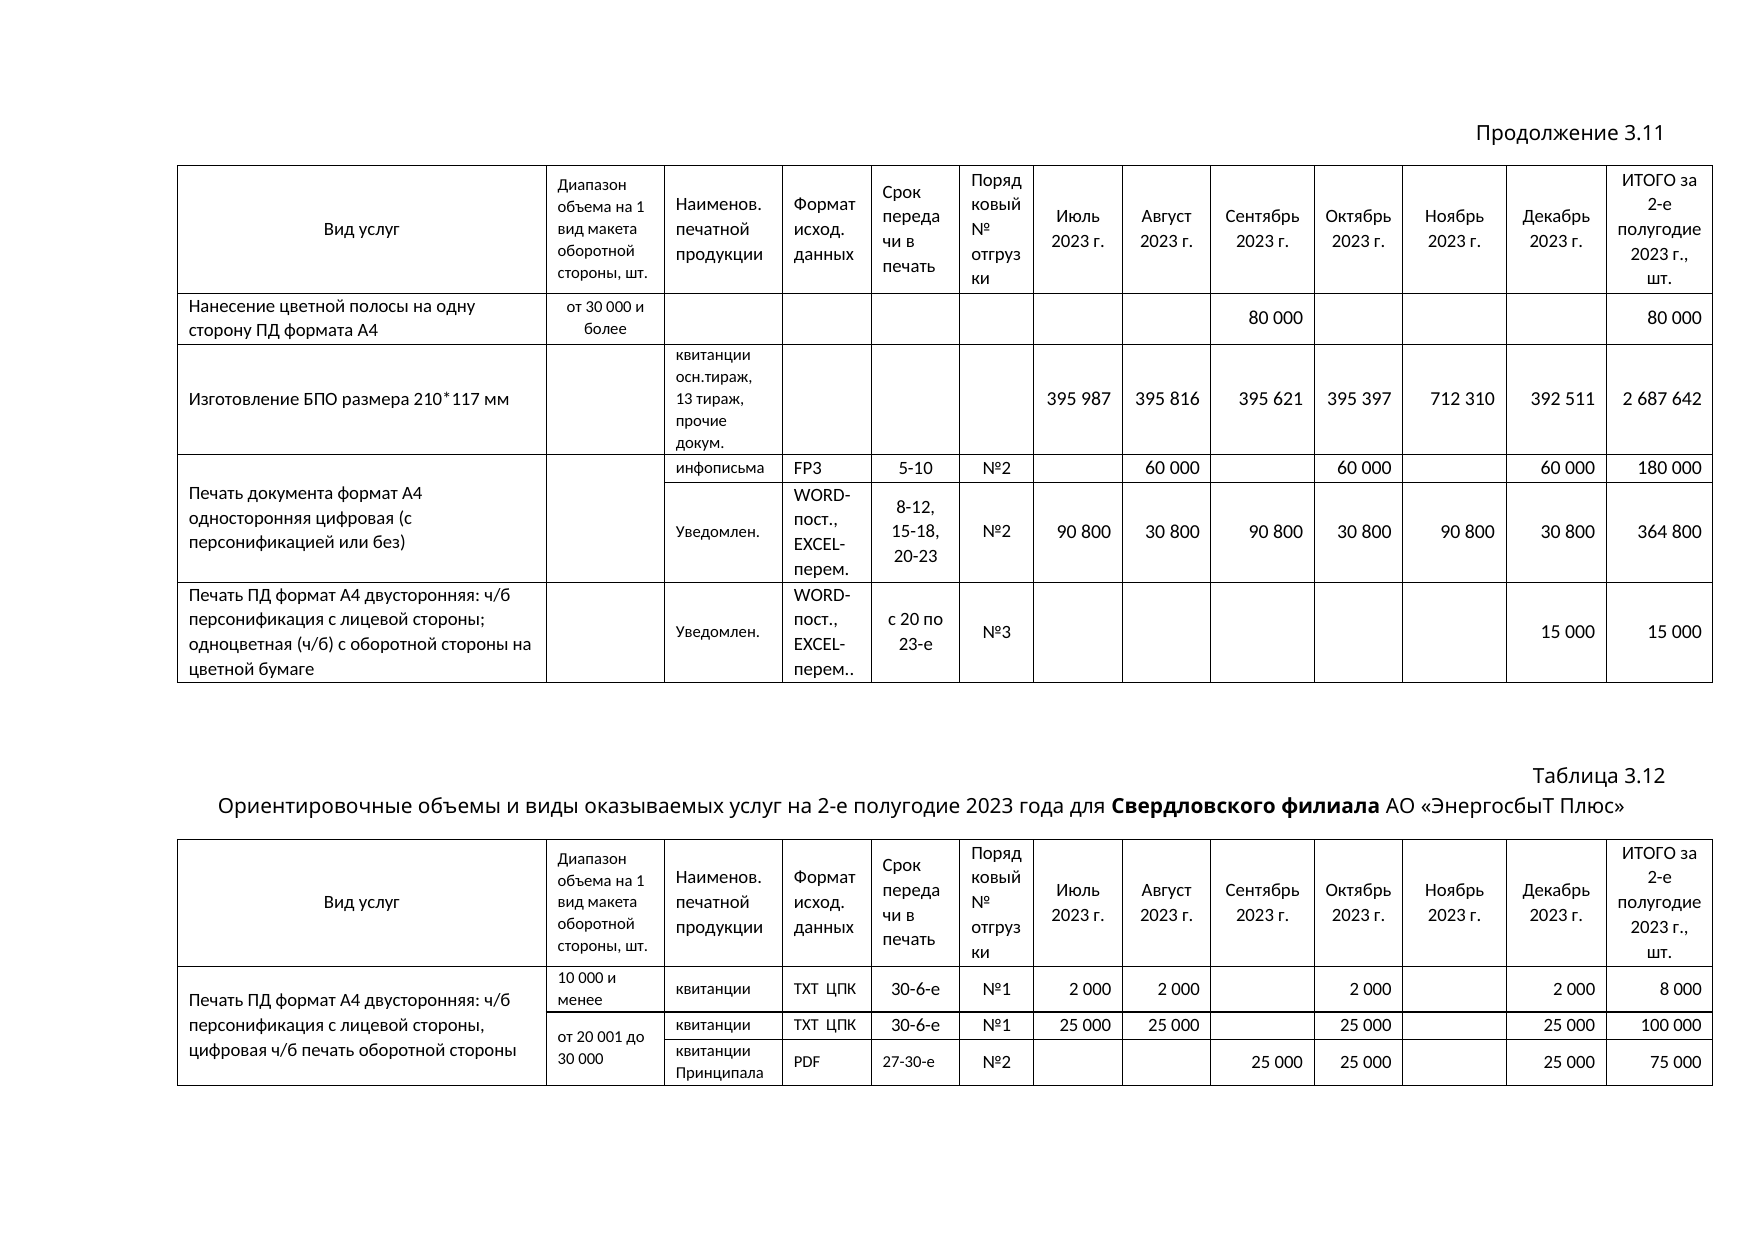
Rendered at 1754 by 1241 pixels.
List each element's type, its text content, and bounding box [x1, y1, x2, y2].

table_cell Печать ПД формат А4 двусторонняя: ч/б персонификация с лицевой стороны; одноцветная (ч/б) с оборотной стороны на цветной бумаге [178, 583, 546, 682]
table_header Поряд ковый № отгрузки [960, 166, 1033, 293]
table_cell [872, 294, 959, 343]
table_cell 392 511 [1507, 345, 1606, 454]
table_cell [783, 345, 871, 454]
table_cell 100 000 [1607, 1013, 1712, 1039]
table_cell [1315, 583, 1402, 682]
table_cell 395 621 [1211, 345, 1314, 454]
table_cell 75 000 [1607, 1040, 1712, 1085]
table_header ИТОГО за 2-е полугодие 2023 г., шт. [1607, 166, 1712, 293]
table_cell FP3 [783, 455, 871, 482]
table_cell Изготовление БПО размера 210*117 мм [178, 345, 546, 454]
table_cell [547, 583, 664, 682]
table_cell 395 397 [1315, 345, 1402, 454]
table_cell [665, 294, 782, 343]
table_header Сентябрь 2023 г. [1211, 166, 1314, 293]
table_header Поряд ковый № отгрузки [960, 840, 1033, 966]
table_header Срок передачи в печать [872, 840, 959, 966]
table_cell 2 000 [1123, 967, 1210, 1011]
table_cell 30 800 [1507, 483, 1606, 582]
table_cell 27-30-е [872, 1040, 959, 1085]
table_cell [872, 345, 959, 454]
table_cell [1123, 1040, 1210, 1085]
table_header Формат исход. данных [783, 840, 871, 966]
table_cell [1315, 294, 1402, 343]
text Ориентировочные объемы и виды оказываемых услуг на 2-е полугодие 2023 года для Свердловского филиала АО «ЭнергосбыТ Плюс» [177, 791, 1665, 820]
table_header Декабрь 2023 г. [1507, 840, 1606, 966]
table_cell WORD-пост., EXCEL-перем. [783, 483, 871, 582]
table_cell 30 800 [1123, 483, 1210, 582]
table_cell 8-12, 15-18, 20-23 [872, 483, 959, 582]
table_cell 90 800 [1211, 483, 1314, 582]
table_cell с 20 по 23-е [872, 583, 959, 682]
table_cell [1403, 583, 1506, 682]
table_cell [783, 294, 871, 343]
table_cell 90 800 [1034, 483, 1122, 582]
table_cell [1403, 967, 1506, 1011]
table_cell WORD-пост., EXCEL-перем.. [783, 583, 871, 682]
table_cell 2 000 [1034, 967, 1122, 1011]
table_cell 2 000 [1315, 967, 1402, 1011]
table_cell 395 816 [1123, 345, 1210, 454]
table_cell от 30 000 и более [547, 294, 664, 343]
table_cell 90 800 [1403, 483, 1506, 582]
table_header Вид услуг [178, 166, 546, 293]
table_cell от 20 001 до 30 000 [547, 1013, 664, 1085]
table_cell Уведомлен. [665, 583, 782, 682]
table_cell 25 000 [1034, 1013, 1122, 1039]
table_cell 395 987 [1034, 345, 1122, 454]
table_cell Нанесение цветной полосы на одну сторону ПД формата А4 [178, 294, 546, 343]
table_cell №2 [960, 455, 1033, 482]
table_header Диапазон объема на 1 вид макета оборотной стороны, шт. [547, 840, 664, 966]
table_header Декабрь 2023 г. [1507, 166, 1606, 293]
table_cell [1403, 455, 1506, 482]
table_header Июль 2023 г. [1034, 166, 1122, 293]
table_cell 30-6-е [872, 1013, 959, 1039]
table_cell №2 [960, 483, 1033, 582]
table_cell 364 800 [1607, 483, 1712, 582]
table_cell №1 [960, 967, 1033, 1011]
table_cell 80 000 [1211, 294, 1314, 343]
table_cell [1507, 294, 1606, 343]
table_cell [1403, 294, 1506, 343]
table_header ИТОГО за 2-е полугодие 2023 г., шт. [1607, 840, 1712, 966]
table_header Октябрь 2023 г. [1315, 840, 1402, 966]
table_cell [1403, 1040, 1506, 1085]
table_cell 10 000 и менее [547, 967, 664, 1011]
table_cell 2 687 642 [1607, 345, 1712, 454]
table_cell 25 000 [1315, 1013, 1402, 1039]
table_cell TXT ЦПК [783, 1013, 871, 1039]
table_cell квитанции [665, 1013, 782, 1039]
table_cell 60 000 [1315, 455, 1402, 482]
table_cell 25 000 [1211, 1040, 1314, 1085]
table_cell 15 000 [1507, 583, 1606, 682]
text Продолжение 3.11 [177, 118, 1665, 147]
table_cell квитанции осн.тираж, 13 тираж, прочие докум. [665, 345, 782, 454]
table_cell [1123, 294, 1210, 343]
table_cell 30 800 [1315, 483, 1402, 582]
table_header Июль 2023 г. [1034, 840, 1122, 966]
table_cell 25 000 [1507, 1013, 1606, 1039]
table_cell 60 000 [1507, 455, 1606, 482]
table_header Вид услуг [178, 840, 546, 966]
table_cell [960, 294, 1033, 343]
table_cell №2 [960, 1040, 1033, 1085]
table_cell 8 000 [1607, 967, 1712, 1011]
table_header Формат исход. данных [783, 166, 871, 293]
table_cell [1211, 583, 1314, 682]
table_cell [1123, 583, 1210, 682]
table_header Ноябрь 2023 г. [1403, 840, 1506, 966]
table_header Август 2023 г. [1123, 840, 1210, 966]
table_cell [1211, 1013, 1314, 1039]
table_header Ноябрь 2023 г. [1403, 166, 1506, 293]
table_cell [1211, 967, 1314, 1011]
table_cell [1403, 1013, 1506, 1039]
table_cell Печать ПД формат А4 двусторонняя: ч/б персонификация с лицевой стороны, цифровая ч/б печать оборотной стороны [178, 967, 546, 1085]
table_cell [1034, 583, 1122, 682]
text Таблица 3.12 [177, 761, 1665, 789]
table_cell 180 000 [1607, 455, 1712, 482]
table_cell 30-6-е [872, 967, 959, 1011]
table_header Сентябрь 2023 г. [1211, 840, 1314, 966]
table_cell 5-10 [872, 455, 959, 482]
table_cell 25 000 [1123, 1013, 1210, 1039]
table_cell 25 000 [1315, 1040, 1402, 1085]
table_cell квитанции Принципала [665, 1040, 782, 1085]
table_cell Уведомлен. [665, 483, 782, 582]
table_cell [1034, 455, 1122, 482]
table_cell TXT ЦПК [783, 967, 871, 1011]
table_header Август 2023 г. [1123, 166, 1210, 293]
table_cell 712 310 [1403, 345, 1506, 454]
table_cell [547, 345, 664, 454]
table_header Наименов. печатной продукции [665, 166, 782, 293]
table_header Срок передачи в печать [872, 166, 959, 293]
table_cell №3 [960, 583, 1033, 682]
table_cell 15 000 [1607, 583, 1712, 682]
table_cell 60 000 [1123, 455, 1210, 482]
table_header Наименов. печатной продукции [665, 840, 782, 966]
table_cell [547, 455, 664, 582]
table_cell Печать документа формат А4 односторонняя цифровая (с персонификацией или без) [178, 455, 546, 582]
table_cell 2 000 [1507, 967, 1606, 1011]
table_cell PDF [783, 1040, 871, 1085]
table_cell инфописьма [665, 455, 782, 482]
table_cell [1034, 1040, 1122, 1085]
table_cell квитанции [665, 967, 782, 1011]
table_cell №1 [960, 1013, 1033, 1039]
table_cell 80 000 [1607, 294, 1712, 343]
table_cell 25 000 [1507, 1040, 1606, 1085]
table_header Диапазон объема на 1 вид макета оборотной стороны, шт. [547, 166, 664, 293]
table_cell [960, 345, 1033, 454]
table_cell [1034, 294, 1122, 343]
table_header Октябрь 2023 г. [1315, 166, 1402, 293]
table_cell [1211, 455, 1314, 482]
